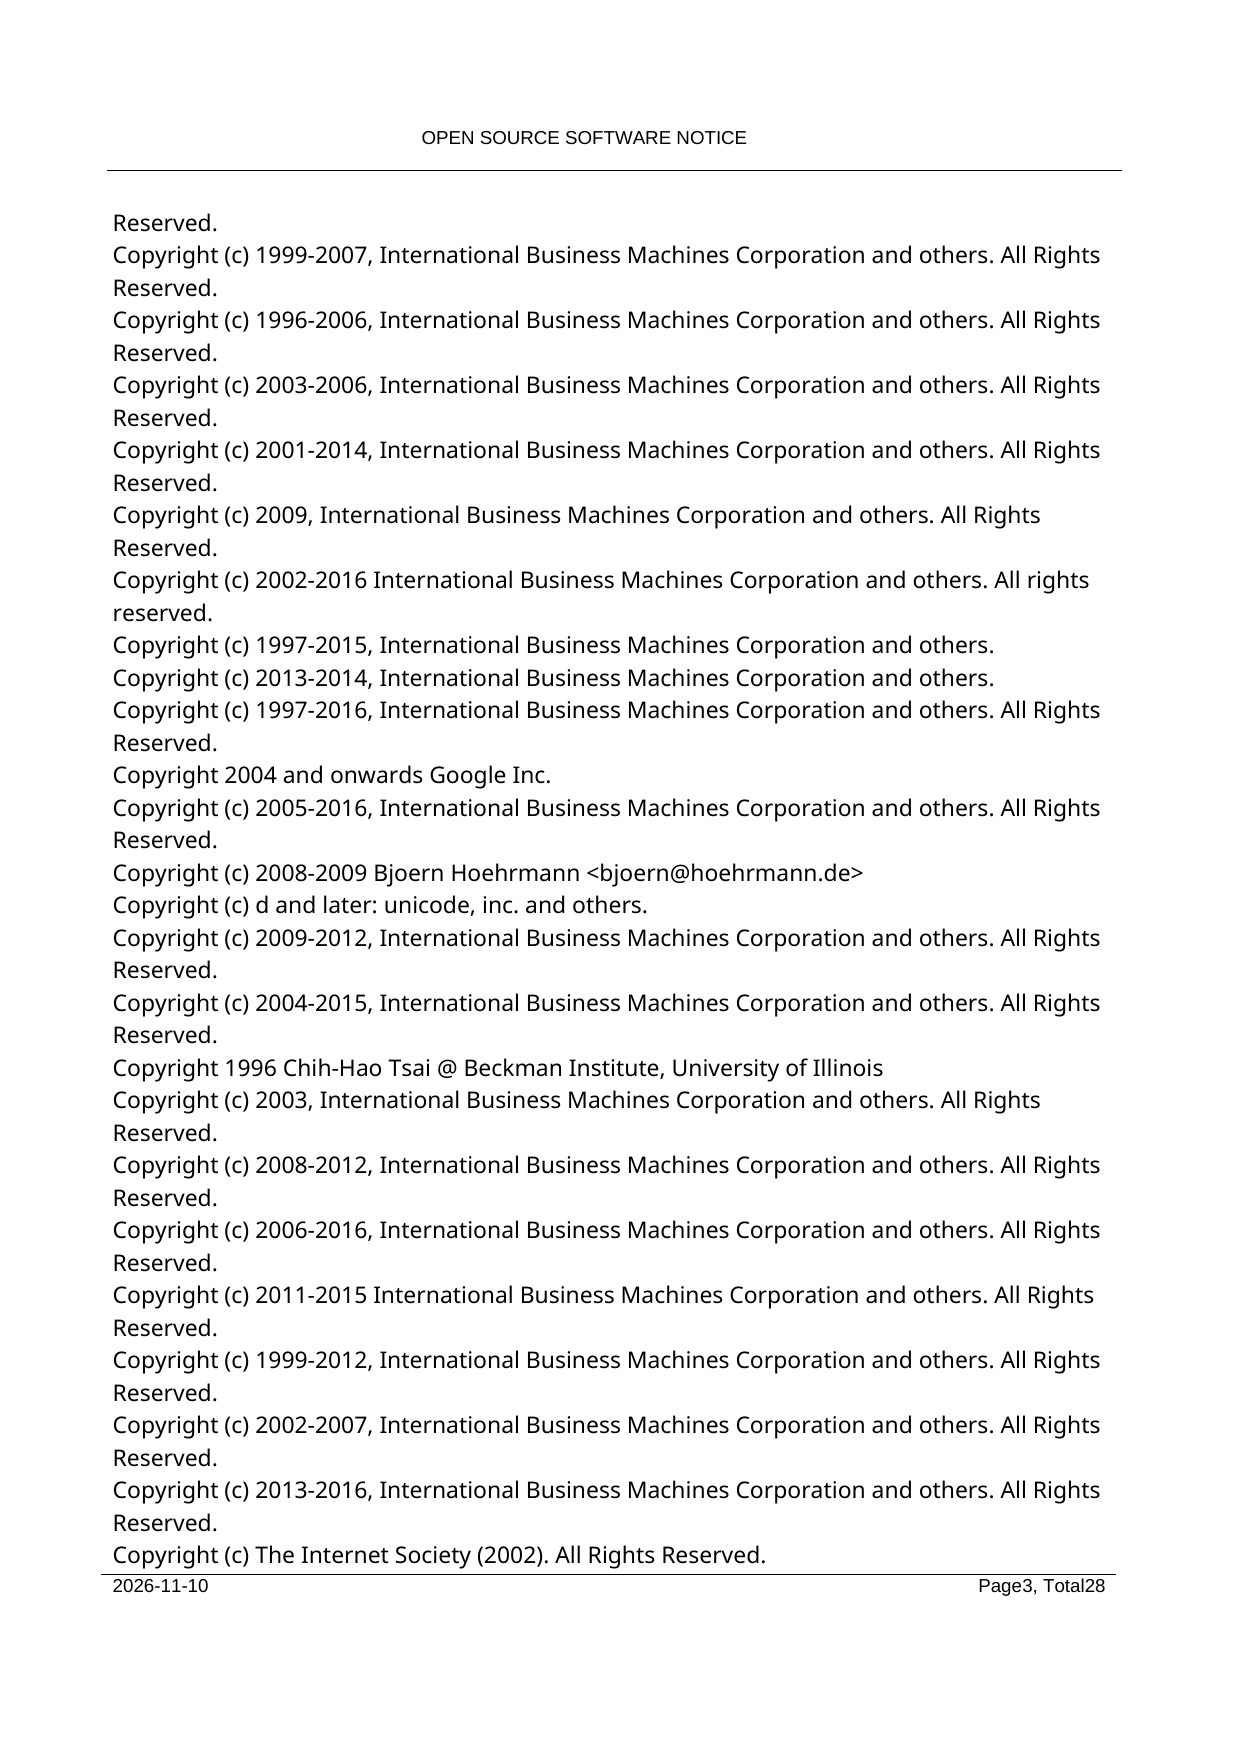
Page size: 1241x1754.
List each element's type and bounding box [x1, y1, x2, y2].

text [112, 206, 1128, 1571]
